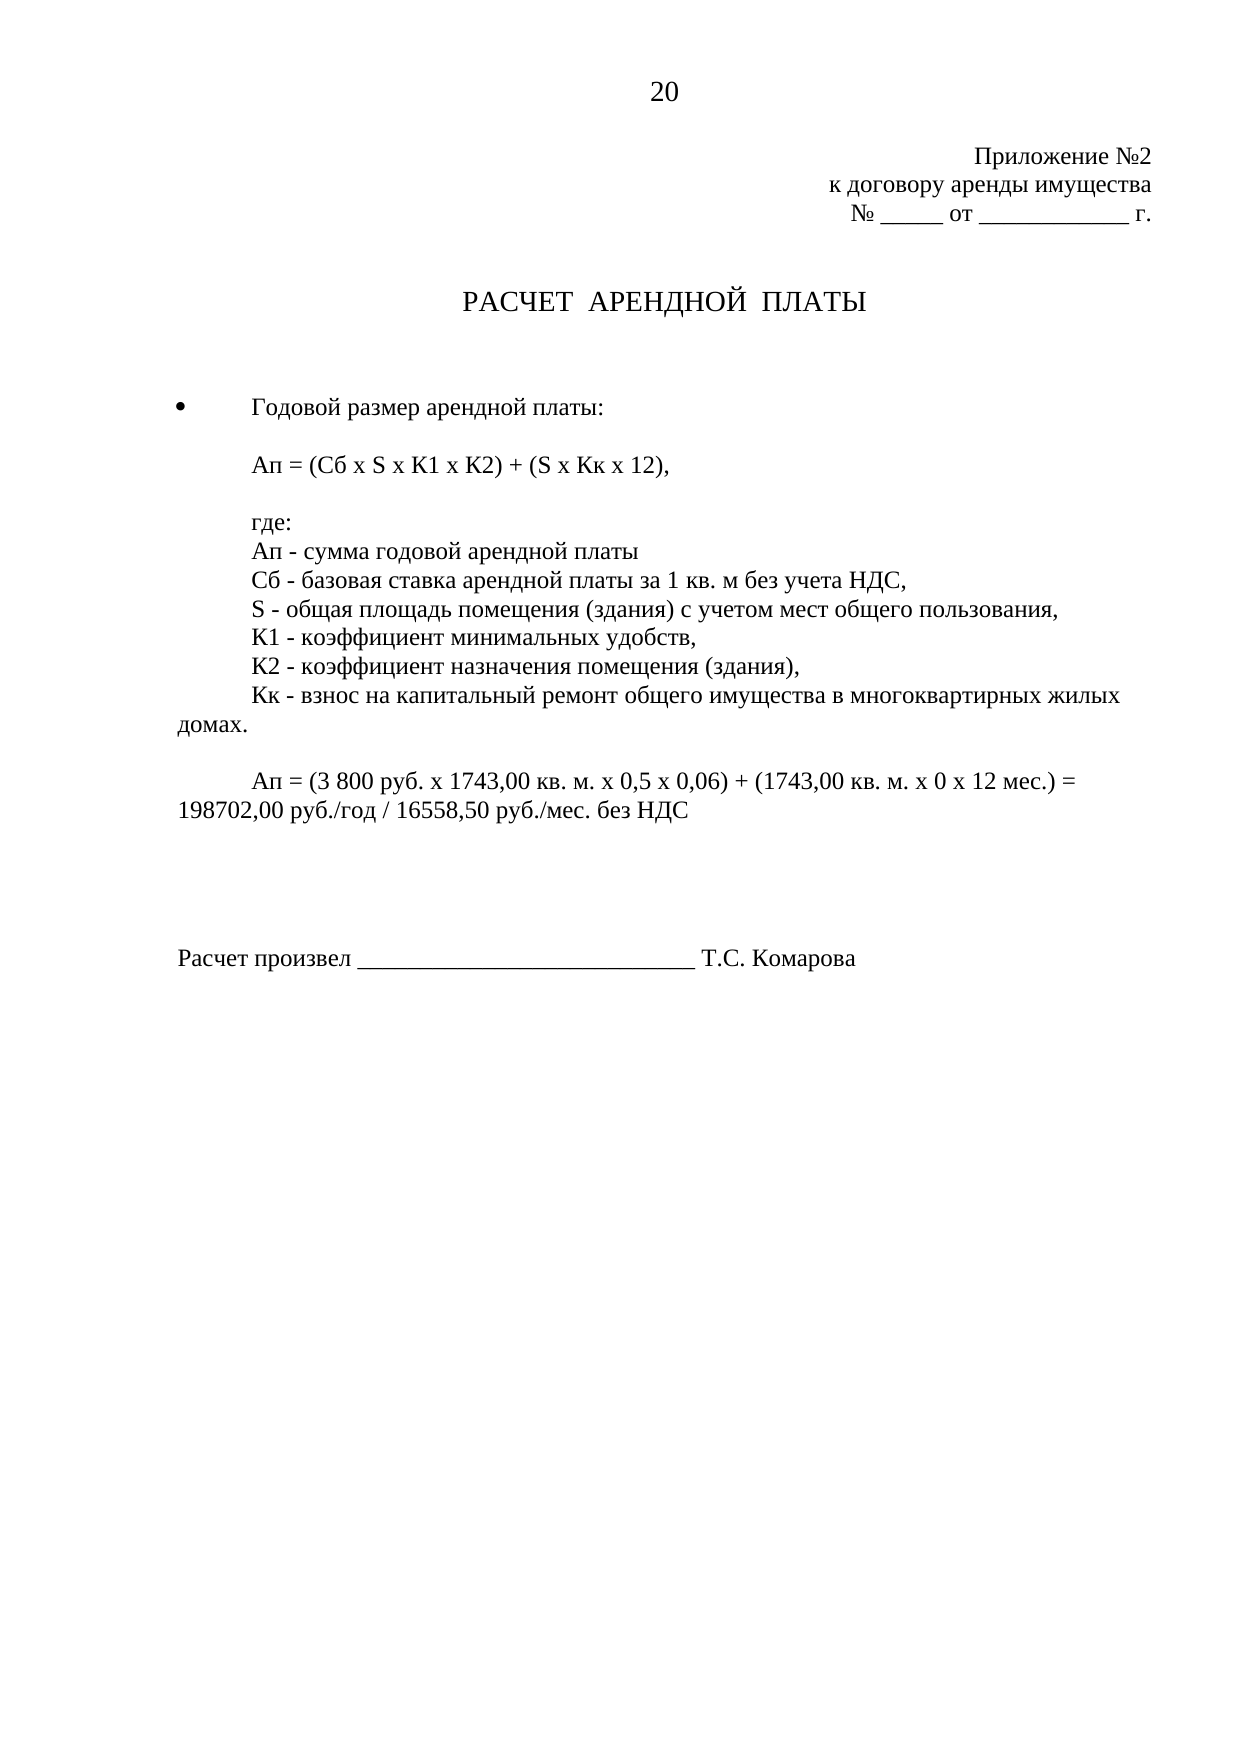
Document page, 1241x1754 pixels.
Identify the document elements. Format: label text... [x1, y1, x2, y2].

text к договору аренды имущества [177, 169, 1152, 198]
text РАСЧЕТ АРЕНДНОЙ ПЛАТЫ [177, 284, 1152, 318]
text S - общая площадь помещения (здания) с учетом мест общего пользования, [177, 594, 1152, 622]
text Ап = (3 800 руб. х 1743,00 кв. м. х 0,5 х 0,06) + (1743,00 кв. м. х 0 х 12 мес.) = 198702,00 руб./год / 16558,50 руб./мес. без НДС [177, 766, 1152, 824]
text К2 - коэффициент назначения помещения (здания), [177, 651, 1152, 680]
text Ап = (Сб х S х К1 х К2) + (S х Кк х 12), [177, 450, 1152, 479]
text № _____ от ____________ г. [177, 198, 1152, 227]
text Сб - базовая ставка арендной платы за 1 кв. м без учета НДС, [177, 565, 1152, 594]
text Ап - сумма годовой арендной платы [177, 536, 1152, 565]
text Кк - взнос на капитальный ремонт общего имущества в многоквартирных жилых домах. [177, 680, 1152, 737]
list Годовой размер арендной платы: [176, 392, 1152, 421]
text где: [177, 507, 1152, 536]
text К1 - коэффициент минимальных удобств, [177, 622, 1152, 651]
text Расчет произвел ___________________________ Т.С. Комарова [177, 943, 1152, 972]
text Приложение №2 [177, 141, 1152, 169]
